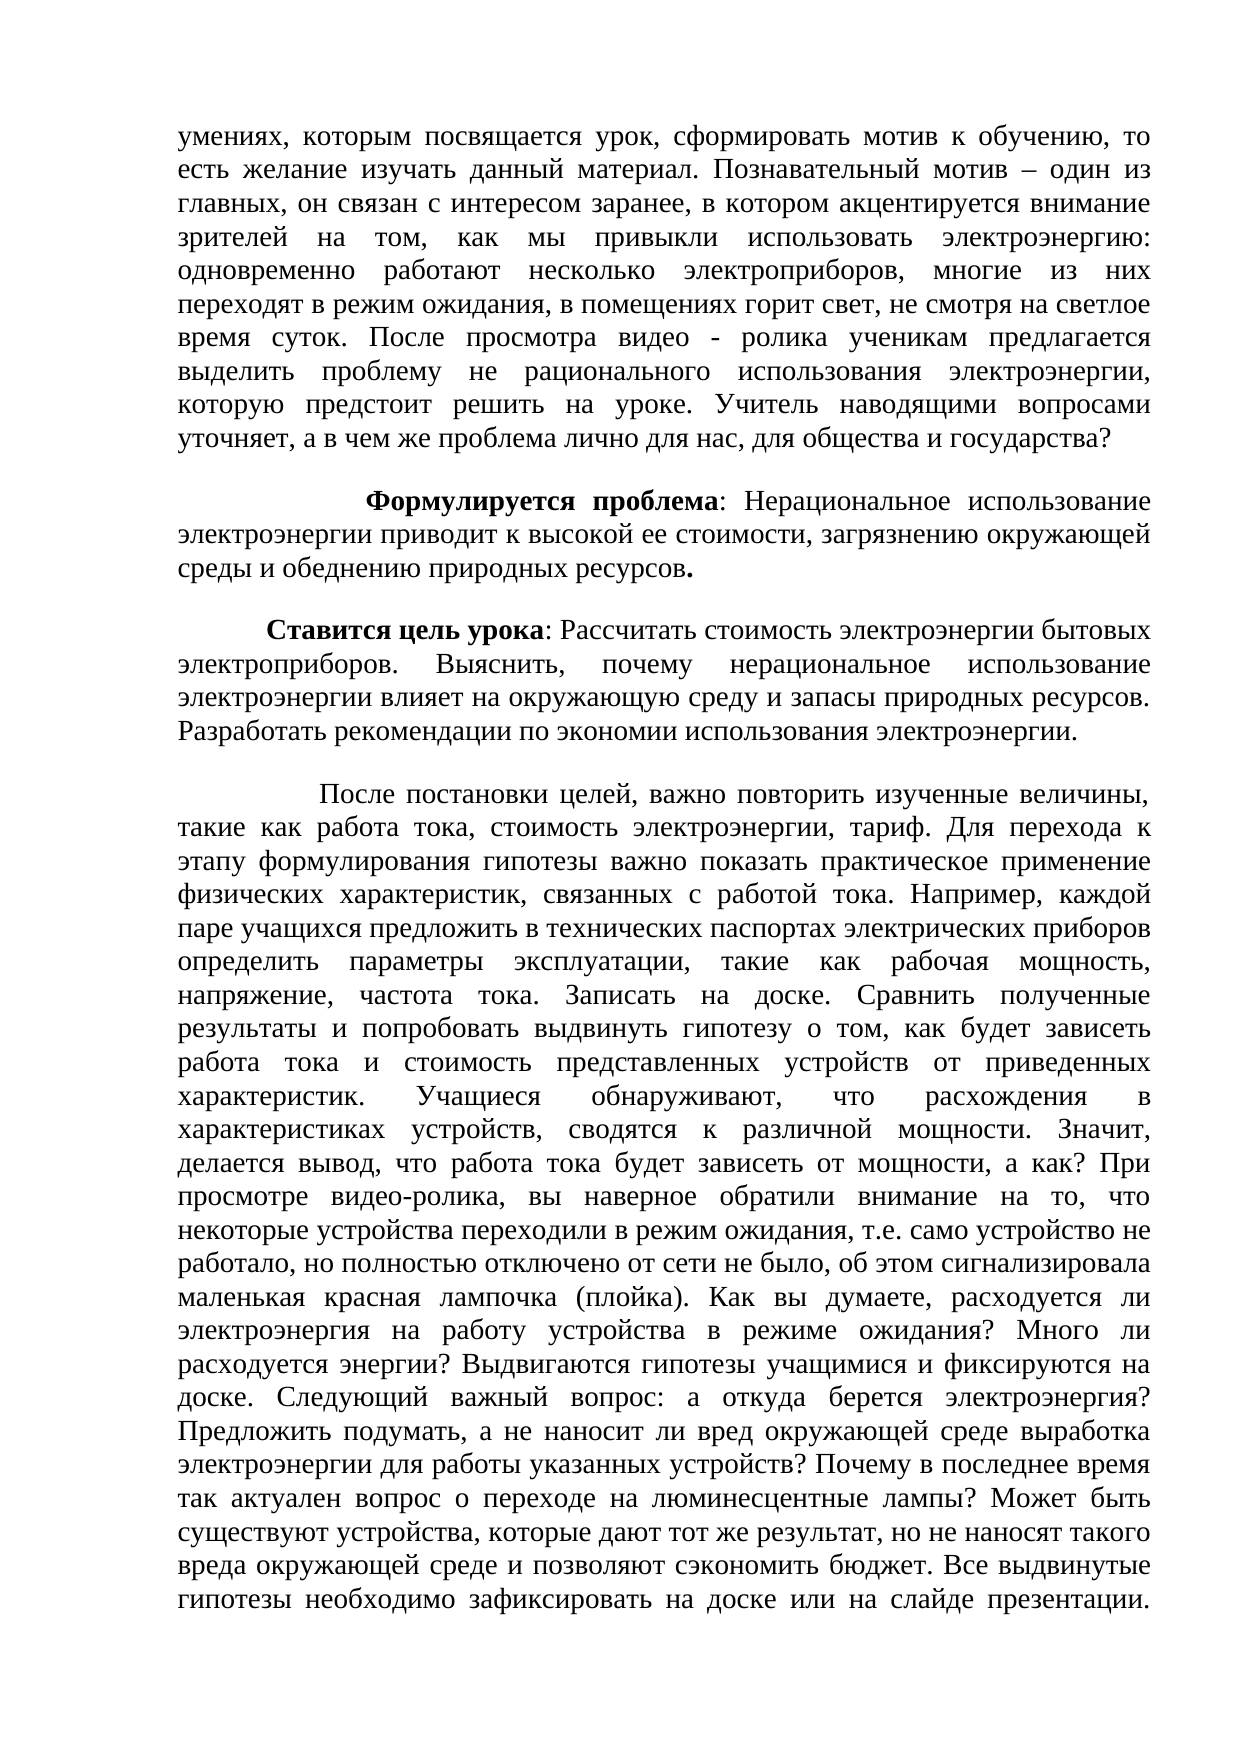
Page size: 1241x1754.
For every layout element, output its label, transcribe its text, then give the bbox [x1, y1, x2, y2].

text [177, 118, 1152, 453]
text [177, 776, 1152, 1614]
text Ставится цель урока: Рассчитать стоимость электроэнергии бытовых электроприборов. Выяснить, почему нерациональное использование электроэнергии влияет на окружающую среду и запасы природных ресурсов. Разработать рекомендации по экономии использования электроэнергии. [177, 612, 1152, 747]
text Формулируется проблема: Нерациональное использование электроэнергии приводит к высокой ее стоимости, загрязнению окружающей среды и обеднению природных ресурсов. [177, 483, 1152, 583]
